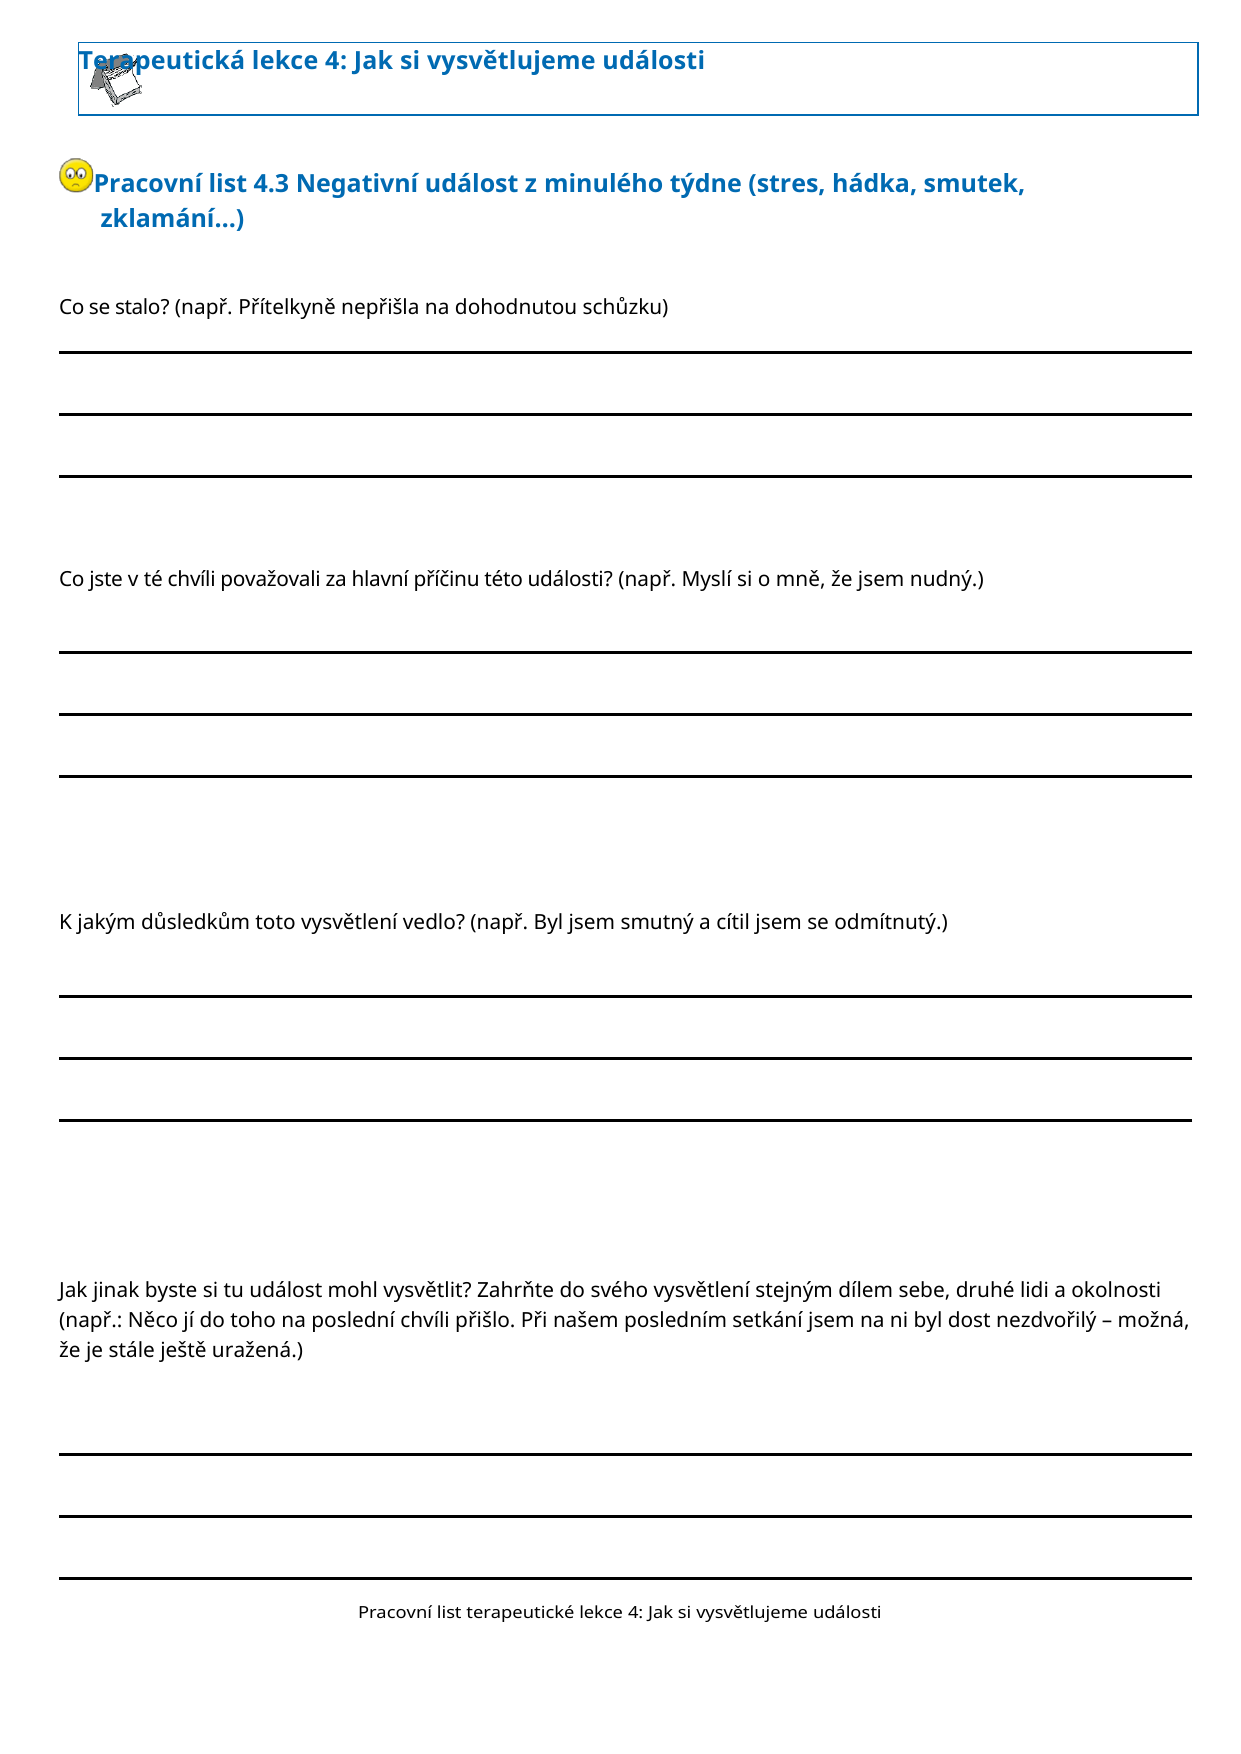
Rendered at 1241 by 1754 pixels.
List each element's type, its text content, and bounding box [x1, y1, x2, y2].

text Co jste v té chvíli považovali za hlavní příčinu této události? (např. Myslí si o mně, že jsem nudný.) [59, 564, 1192, 592]
text K jakým důsledkům toto vysvětlení vedlo? (např. Byl jsem smutný a cítil jsem se odmítnutý.) [59, 907, 1192, 936]
text Jak jinak byste si tu událost mohl vysvětlit? Zahrňte do svého vysvětlení stejným dílem sebe, druhé lidi a okolnosti (např.: Něco jí do toho na poslední chvíli přišlo. Při našem posledním setkání jsem na ni byl dost nezdvořilý – možná, že je stále ještě uražená.) [59, 1275, 1192, 1364]
picture [58, 158, 94, 193]
picture [90, 53, 142, 107]
text Pracovní list 4.3 Negativní událost z minulého týdne (stres, hádka, smutek, zklamání…) [59, 158, 1170, 235]
text Co se stalo? (např. Přítelkyně nepřišla na dohodnutou schůzku) [59, 292, 992, 321]
